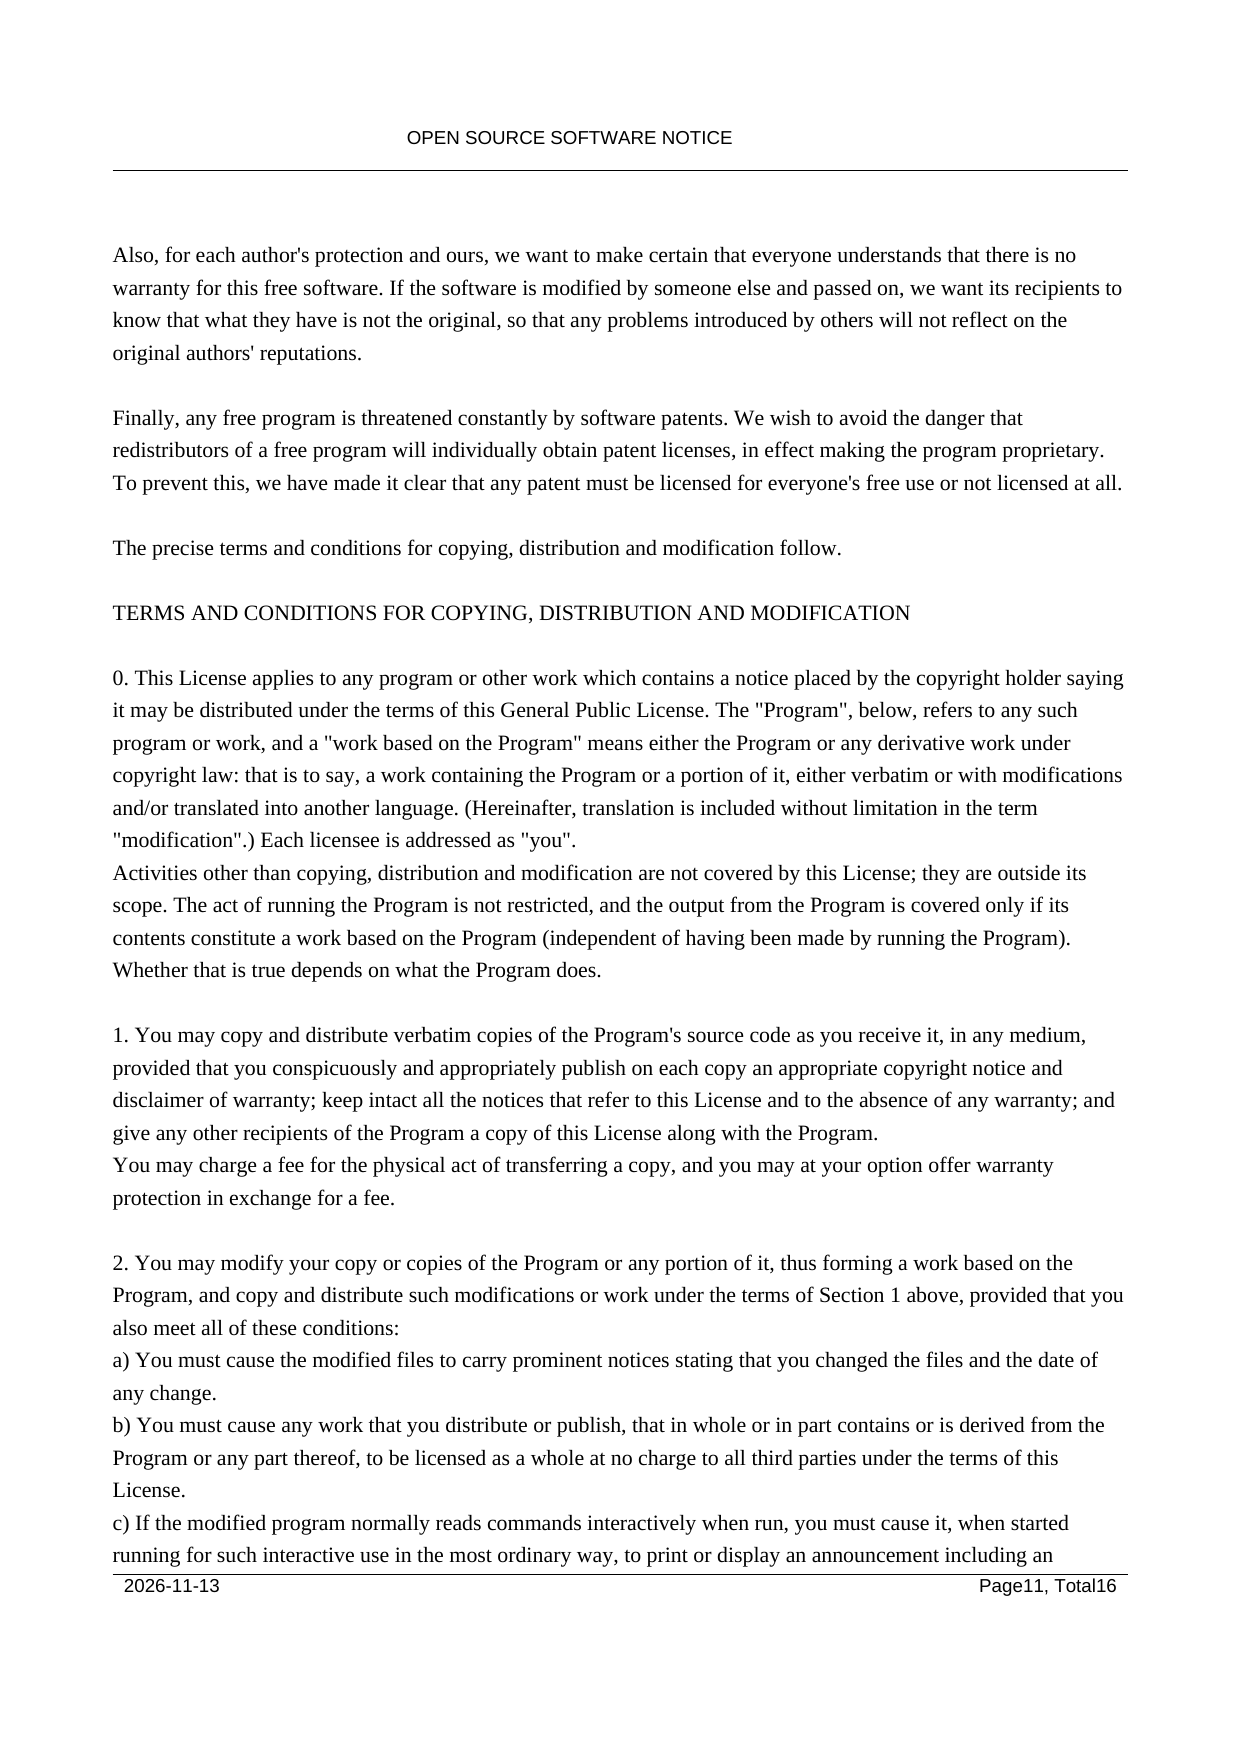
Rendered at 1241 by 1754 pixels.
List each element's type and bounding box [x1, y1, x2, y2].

text [112, 206, 1128, 1571]
